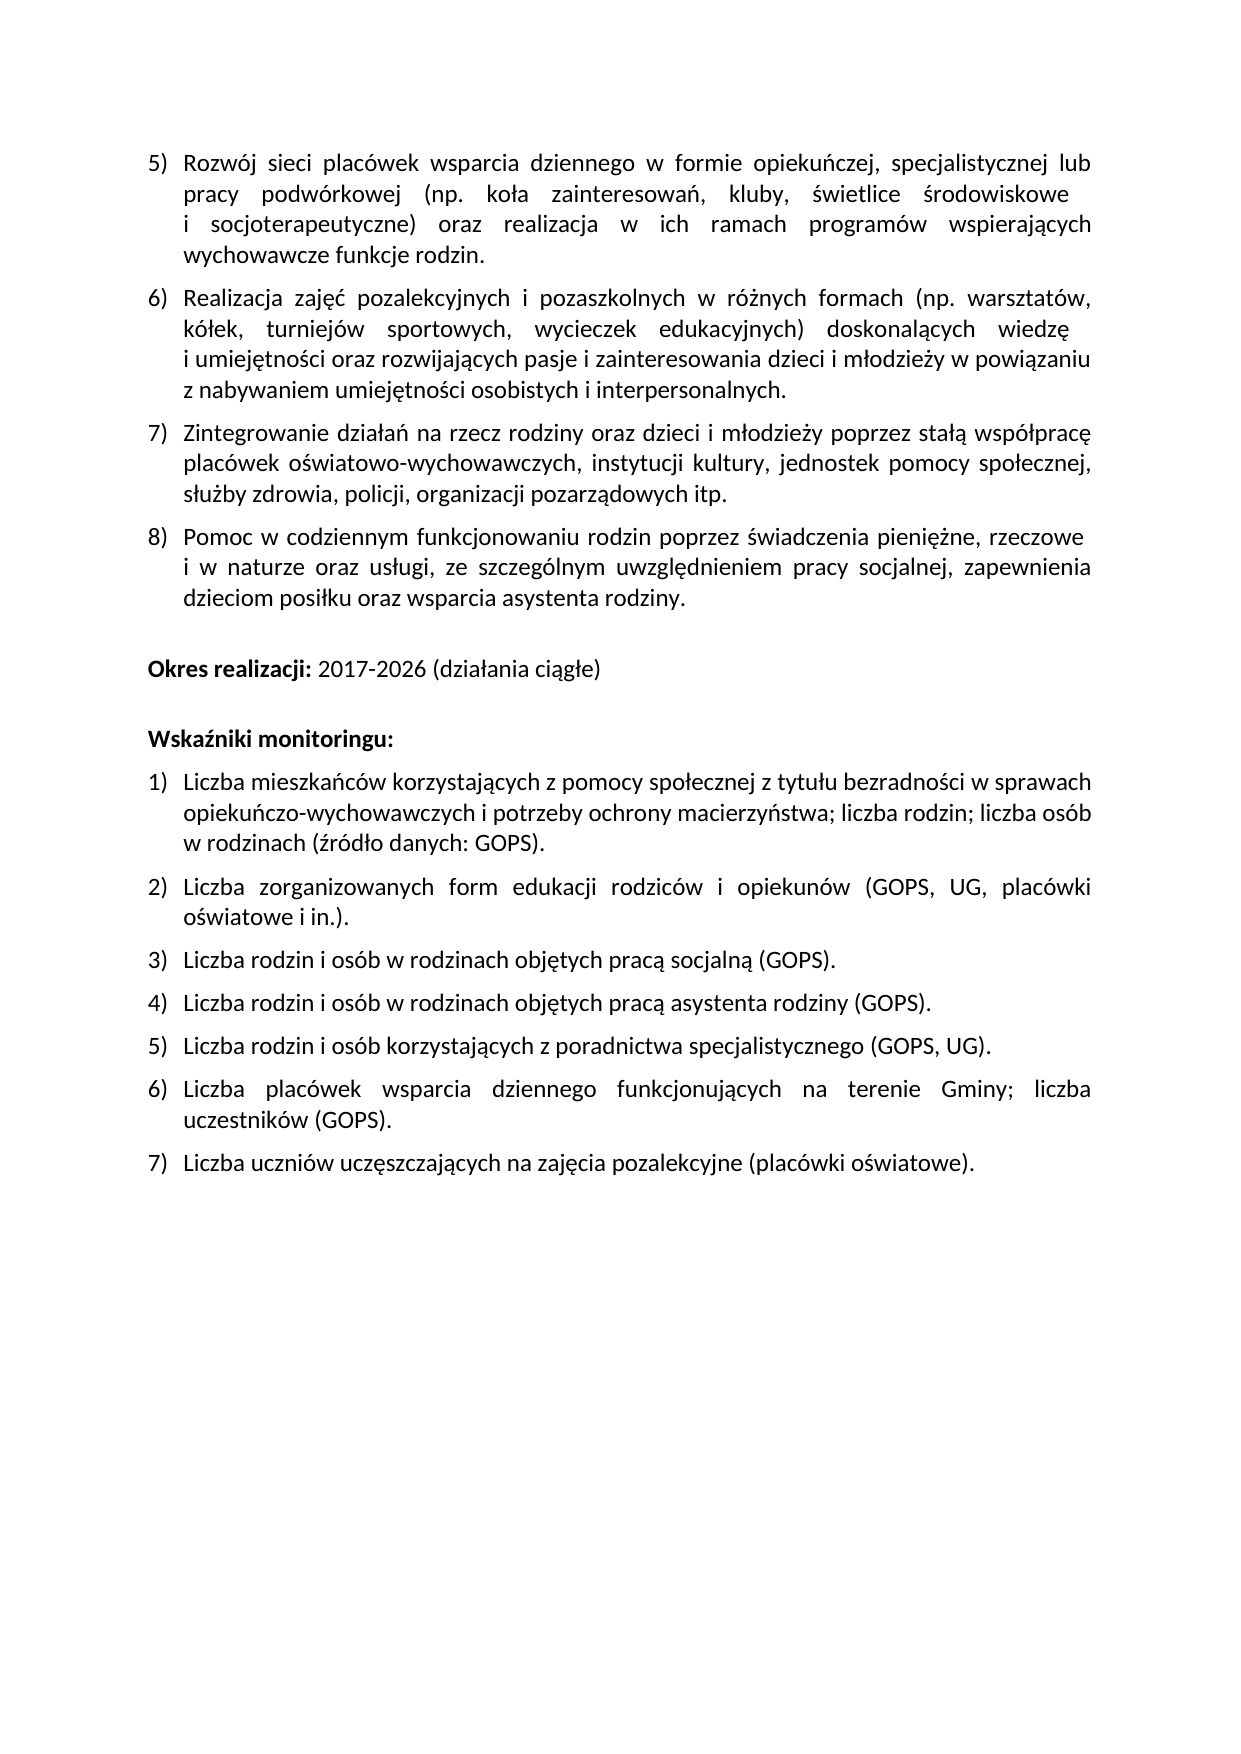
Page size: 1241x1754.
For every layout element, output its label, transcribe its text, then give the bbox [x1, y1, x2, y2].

list Realizacja zajęć pozalekcyjnych i pozaszkolnych w różnych formach (np. warsztatów, kółek, turniejów sportowych, wycieczek edukacyjnych) doskonalących wiedzę i umiejętności oraz rozwijających pasje i zainteresowania dzieci i młodzieży w powiązaniu z nabywaniem umiejętności osobistych i interpersonalnych. [148, 282, 1093, 404]
list Liczba uczniów uczęszczających na zajęcia pozalekcyjne (placówki oświatowe). [148, 1147, 1093, 1177]
list Liczba zorganizowanych form edukacji rodziców i opiekunów (GOPS, UG, placówki oświatowe i in.). [148, 871, 1093, 932]
list Liczba rodzin i osób w rodzinach objętych pracą socjalną (GOPS). [148, 944, 1093, 975]
list Pomoc w codziennym funkcjonowaniu rodzin poprzez świadczenia pieniężne, rzeczowe i w naturze oraz usługi, ze szczególnym uwzględnieniem pracy socjalnej, zapewnienia dzieciom posiłku oraz wsparcia asystenta rodziny. [148, 521, 1093, 612]
list Liczba rodzin i osób w rodzinach objętych pracą asystenta rodziny (GOPS). [148, 987, 1093, 1018]
text Wskaźniki monitoringu: [148, 723, 1093, 754]
list Zintegrowanie działań na rzecz rodziny oraz dzieci i młodzieży poprzez stałą współpracę placówek oświatowo-wychowawczych, instytucji kultury, jednostek pomocy społecznej, służby zdrowia, policji, organizacji pozarządowych itp. [148, 417, 1093, 508]
list Liczba placówek wsparcia dziennego funkcjonujących na terenie Gminy; liczba uczestników (GOPS). [148, 1073, 1093, 1134]
list Rozwój sieci placówek wsparcia dziennego w formie opiekuńczej, specjalistycznej lub pracy podwórkowej (np. koła zainteresowań, kluby, świetlice środowiskowe i socjoterapeutyczne) oraz realizacja w ich ramach programów wspierających wychowawcze funkcje rodzin. [148, 148, 1093, 270]
list Liczba rodzin i osób korzystających z poradnictwa specjalistycznego (GOPS, UG). [148, 1030, 1093, 1061]
list Liczba mieszkańców korzystających z pomocy społecznej z tytułu bezradności w sprawach opiekuńczo-wychowawczych i potrzeby ochrony macierzyństwa; liczba rodzin; liczba osób w rodzinach (źródło danych: GOPS). [148, 767, 1093, 858]
text Okres realizacji: 2017-2026 (działania ciągłe) [148, 653, 1093, 683]
